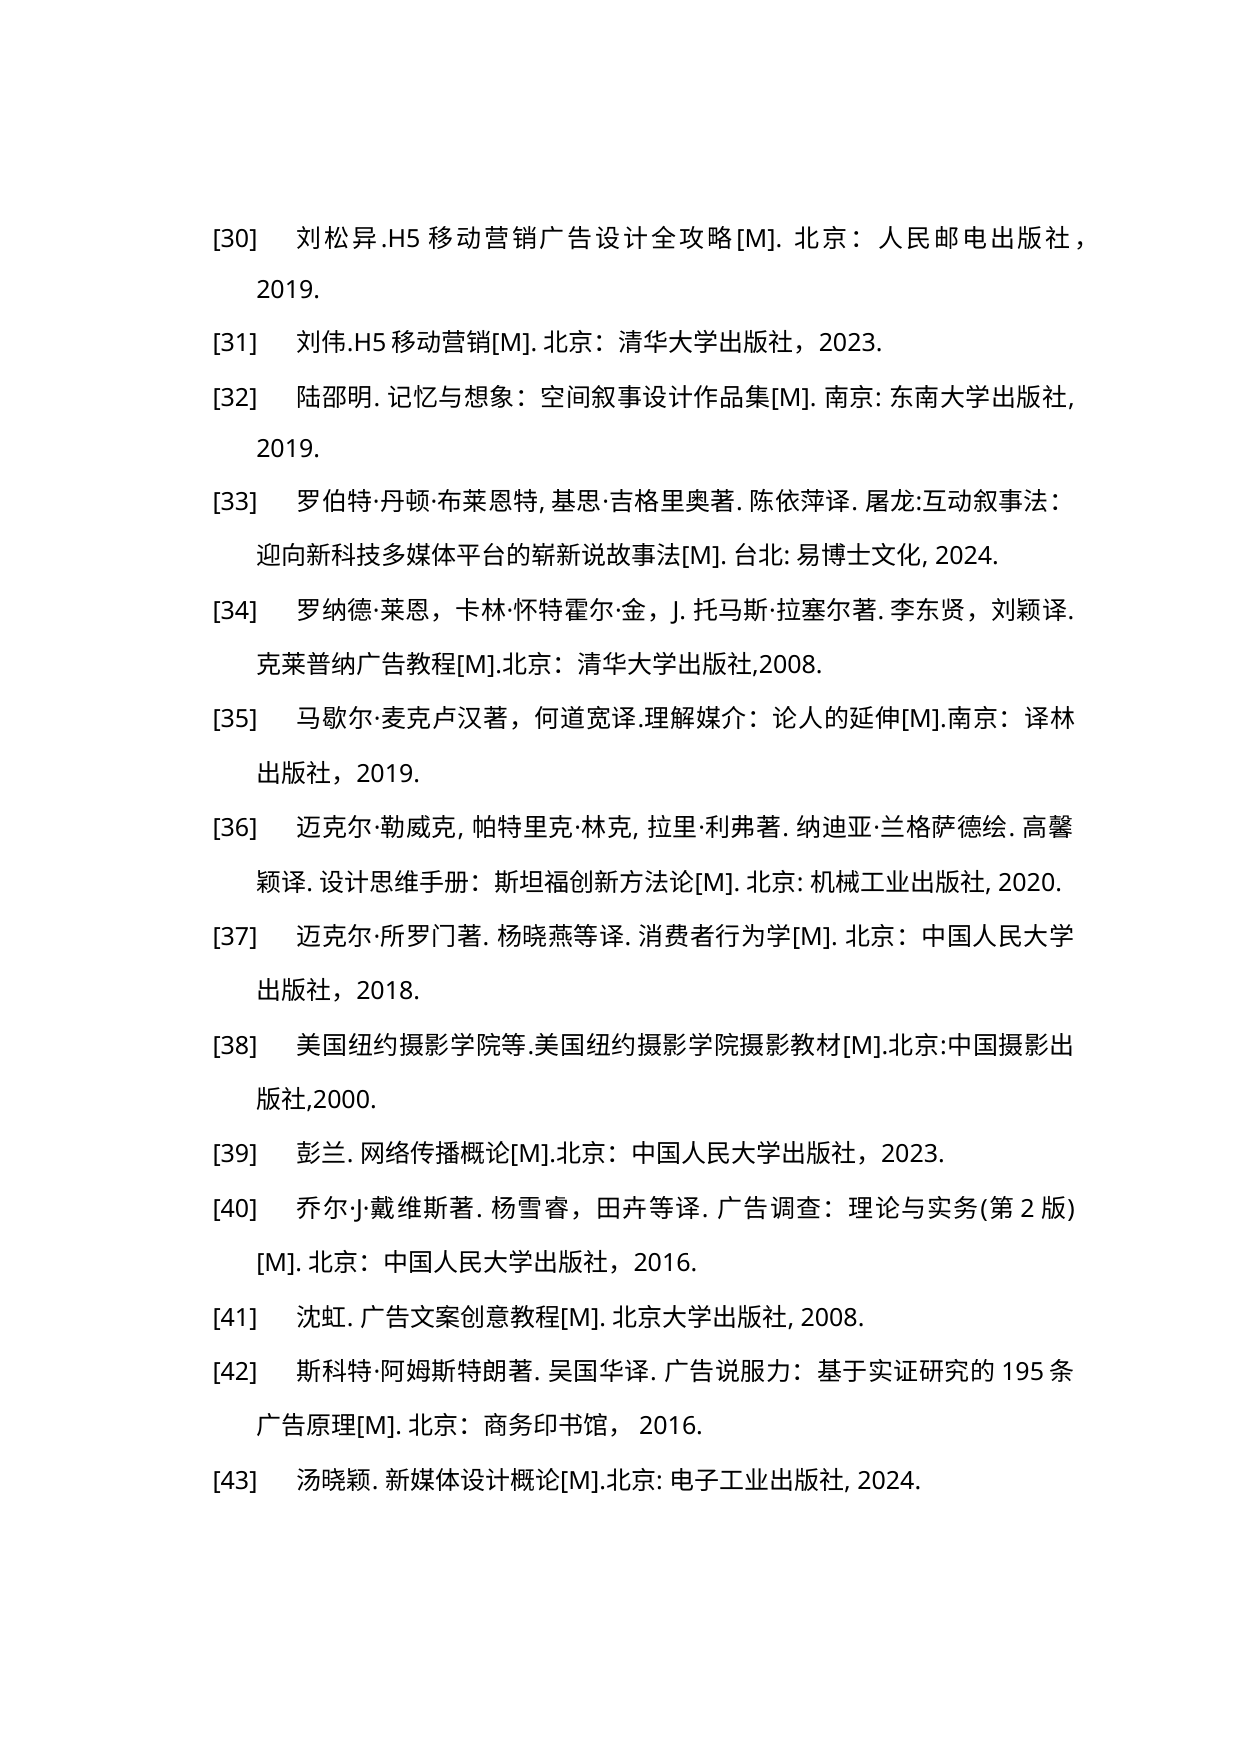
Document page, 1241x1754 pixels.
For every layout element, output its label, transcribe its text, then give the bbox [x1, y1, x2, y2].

list 汤晓颖. 新媒体设计概论[M].北京: 电子工业出版社, 2024. [212, 1460, 1075, 1496]
list 刘伟.H5移动营销[M]. 北京：清华大学出版社，2023. [212, 323, 1075, 359]
list 陆邵明. 记忆与想象：空间叙事设计作品集[M]. 南京: 东南大学出版社, 2019. [212, 377, 1075, 464]
list 刘松异.H5移动营销广告设计全攻略[M]. 北京：人民邮电出版社，2019. [212, 218, 1075, 306]
list 美国纽约摄影学院等.美国纽约摄影学院摄影教材[M].北京:中国摄影出版社,2000. [212, 1025, 1075, 1116]
list 乔尔·J·戴维斯著. 杨雪睿，田卉等译. 广告调查：理论与实务(第2版)[M]. 北京：中国人民大学出版社，2016. [212, 1188, 1075, 1279]
list 迈克尔·勒威克, 帕特里克·林克, 拉里·利弗著. 纳迪亚·兰格萨德绘. 高馨颖译. 设计思维手册：斯坦福创新方法论[M]. 北京: 机械工业出版社, 2020. [212, 808, 1075, 898]
list 斯科特·阿姆斯特朗著. 吴国华译. 广告说服力：基于实证研究的195条广告原理[M]. 北京：商务印书馆， 2016. [212, 1351, 1075, 1442]
list 马歇尔·麦克卢汉著，何道宽译.理解媒介：论人的延伸[M].南京：译林出版社，2019. [212, 699, 1075, 789]
list 罗伯特·丹顿·布莱恩特, 基思·吉格里奥著. 陈依萍译. 屠龙:互动叙事法：迎向新科技多媒体平台的崭新说故事法[M]. 台北: 易博士文化, 2024. [212, 481, 1075, 572]
list 罗纳德·莱恩，卡林·怀特霍尔·金，J. 托马斯·拉塞尔著. 李东贤，刘颖译. 克莱普纳广告教程[M].北京：清华大学出版社,2008. [212, 590, 1075, 681]
list 彭兰. 网络传播概论[M].北京：中国人民大学出版社，2023. [212, 1134, 1075, 1170]
list 沈虹. 广告文案创意教程[M]. 北京大学出版社, 2008. [212, 1297, 1075, 1333]
list 迈克尔·所罗门著. 杨晓燕等译. 消费者行为学[M]. 北京：中国人民大学出版社，2018. [212, 916, 1075, 1007]
